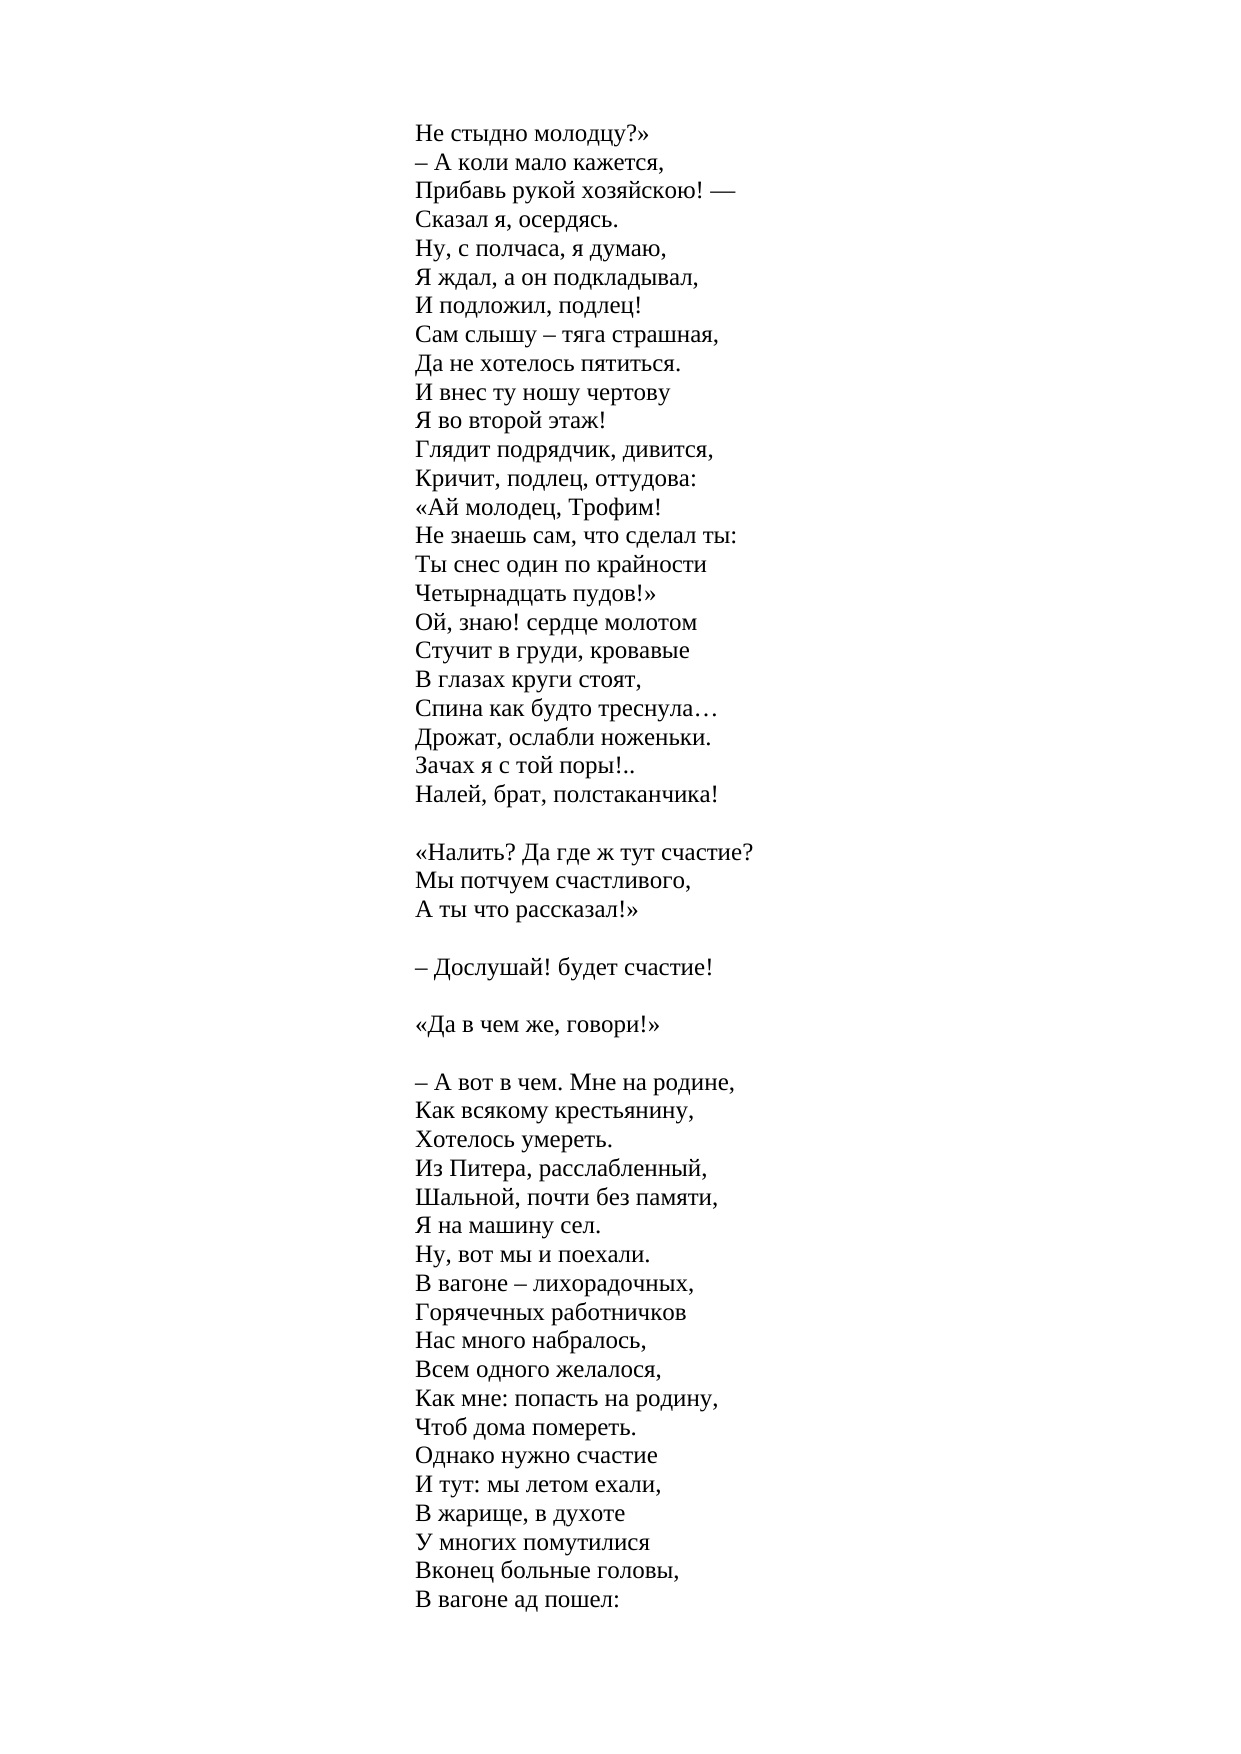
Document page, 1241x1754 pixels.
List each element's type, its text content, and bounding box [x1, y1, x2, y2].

text Из Питера, расслабленный, [356, 1153, 1089, 1182]
text Нас много набралось, [356, 1326, 1089, 1354]
text Глядит подрядчик, дивится, [356, 434, 1089, 463]
text Прибавь рукой хозяйскою! — [356, 176, 1089, 204]
text Хотелось умереть. [356, 1124, 1089, 1153]
text Мы потчуем счастливого, [356, 866, 1089, 894]
text У многих помутилися [356, 1527, 1089, 1556]
text Чтоб дома помереть. [356, 1412, 1089, 1441]
text Ну, с полчаса, я думаю, [356, 233, 1089, 262]
text В вагоне – лихорадочных, [356, 1268, 1089, 1297]
text Как мне: попасть на родину, [356, 1383, 1089, 1412]
text Четырнадцать пудов!» [356, 578, 1089, 607]
text В жарище, в духоте [356, 1498, 1089, 1527]
text Зачах я с той поры!.. [356, 751, 1089, 779]
text Не стыдно молодцу?» [356, 118, 1089, 147]
text Сам слышу – тяга страшная, [356, 319, 1089, 348]
text Ой, знаю! сердце молотом [356, 607, 1089, 636]
text И тут: мы летом ехали, [356, 1469, 1089, 1498]
text Всем одного желалося, [356, 1354, 1089, 1383]
text Да не хотелось пятиться. [356, 348, 1089, 377]
text – А коли мало кажется, [356, 147, 1089, 176]
text «Ай молодец, Трофим! [356, 492, 1089, 521]
text Ну, вот мы и поехали. [356, 1239, 1089, 1268]
text Я на машину сел. [356, 1211, 1089, 1239]
text И внес ту ношу чертову [356, 377, 1089, 406]
text Шальной, почти без памяти, [356, 1182, 1089, 1211]
text И подложил, подлец! [356, 291, 1089, 319]
text Не знаешь сам, что сделал ты: [356, 521, 1089, 549]
text Кричит, подлец, оттудова: [356, 463, 1089, 492]
text – А вот в чем. Мне на родине, [356, 1067, 1089, 1096]
text Вконец больные головы, [356, 1556, 1089, 1584]
text Однако нужно счастие [356, 1441, 1089, 1469]
text «Да в чем же, говори!» [356, 1009, 1089, 1038]
text Спина как будто треснула… [356, 693, 1089, 722]
text Сказал я, осердясь. [356, 204, 1089, 233]
text Налей, брат, полстаканчика! [356, 779, 1089, 808]
text – Дослушай! будет счастие! [356, 952, 1089, 981]
text А ты что рассказал!» [356, 894, 1089, 923]
text Я ждал, а он подкладывал, [356, 262, 1089, 291]
text «Налить? Да где ж тут счастие? [356, 837, 1089, 866]
text Стучит в груди, кровавые [356, 636, 1089, 664]
text Как всякому крестьянину, [356, 1096, 1089, 1124]
text Я во второй этаж! [356, 406, 1089, 434]
text В глазах круги стоят, [356, 664, 1089, 693]
text Горячечных работничков [356, 1297, 1089, 1326]
text В вагоне ад пошел: [356, 1584, 1089, 1613]
text Ты снес один по крайности [356, 549, 1089, 578]
text Дрожат, ослабли ноженьки. [356, 722, 1089, 751]
